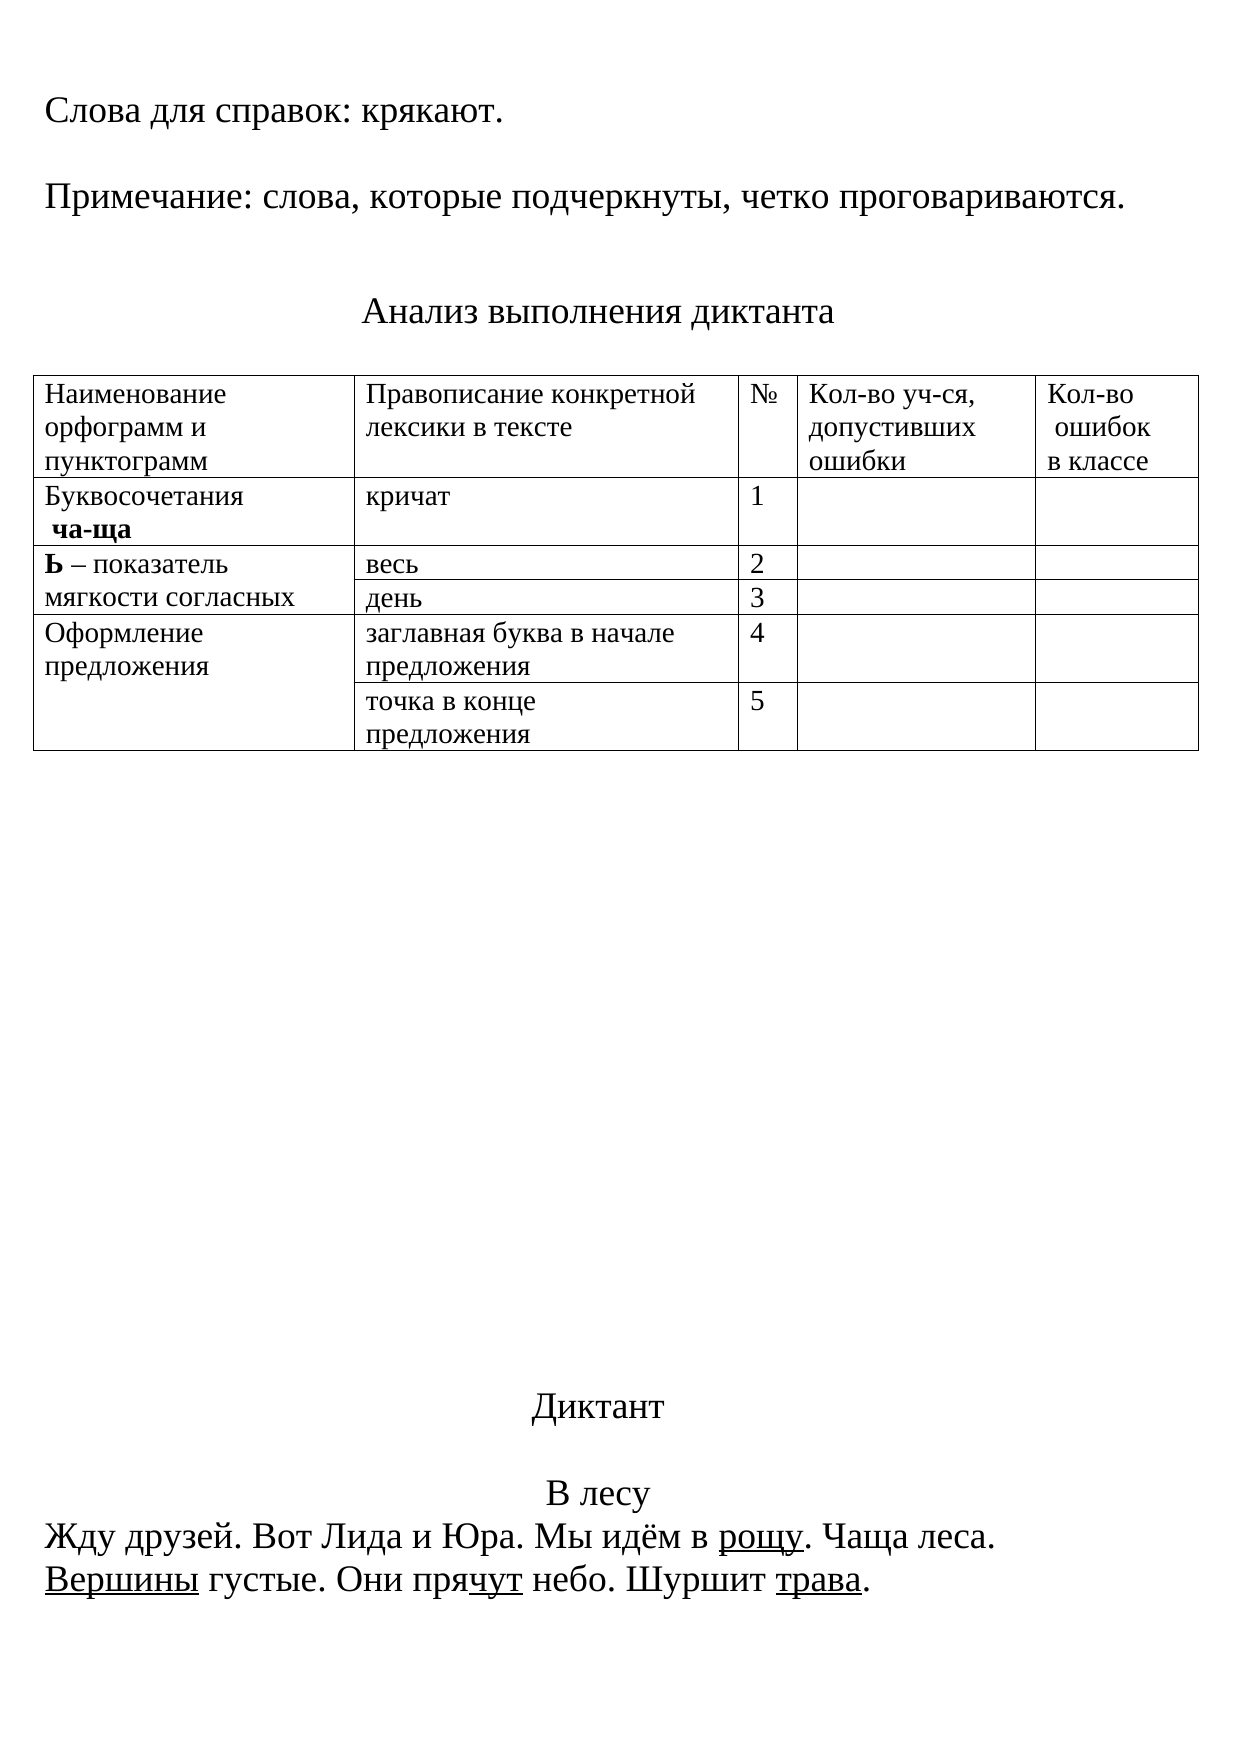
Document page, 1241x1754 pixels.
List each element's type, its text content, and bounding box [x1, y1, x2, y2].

table_cell [1036, 546, 1198, 579]
table_header Кол-во ошибок в классе [1036, 376, 1198, 477]
table_cell [798, 683, 1035, 750]
table_cell [798, 478, 1035, 545]
text Примечание: слова, которые подчеркнуты, четко проговариваются. [44, 174, 1152, 217]
table_cell весь [355, 546, 738, 579]
table_cell Ь – показатель мягкости согласных [34, 546, 354, 614]
table_cell заглавная буква в начале предложения [355, 615, 738, 682]
table_cell [1036, 580, 1198, 614]
table_cell [1036, 615, 1198, 682]
text Диктант [44, 1384, 1152, 1427]
table_header Кол-во уч-ся, допустивших ошибки [798, 376, 1035, 477]
table_cell 2 [739, 546, 797, 579]
table_cell [1036, 478, 1198, 545]
table_cell день [355, 580, 738, 614]
table_cell Буквосочетания ча-ща [34, 478, 354, 545]
text Жду друзей. Вот Лида и Юра. Мы идём в рощу. Чаща леса. Вершины густые. Они прячут небо. Шуршит трава. [44, 1513, 1152, 1599]
table_cell кричат [355, 478, 738, 545]
table_cell точка в конце предложения [355, 683, 738, 750]
table_cell 5 [739, 683, 797, 750]
table_cell Оформление предложения [34, 615, 354, 750]
table_cell [1036, 683, 1198, 750]
table_cell [798, 615, 1035, 682]
table_cell 4 [739, 615, 797, 682]
text Анализ выполнения диктанта [44, 289, 1152, 332]
table_header Наименование орфограмм и пунктограмм [34, 376, 354, 477]
table_cell 1 [739, 478, 797, 545]
text В лесу [44, 1470, 1152, 1513]
table_cell [798, 546, 1035, 579]
table_cell [798, 580, 1035, 614]
table_cell 3 [739, 580, 797, 614]
text Слова для справок: крякают. [44, 87, 1152, 131]
table_header № [739, 376, 797, 477]
table_header Правописание конкретной лексики в тексте [355, 376, 738, 477]
